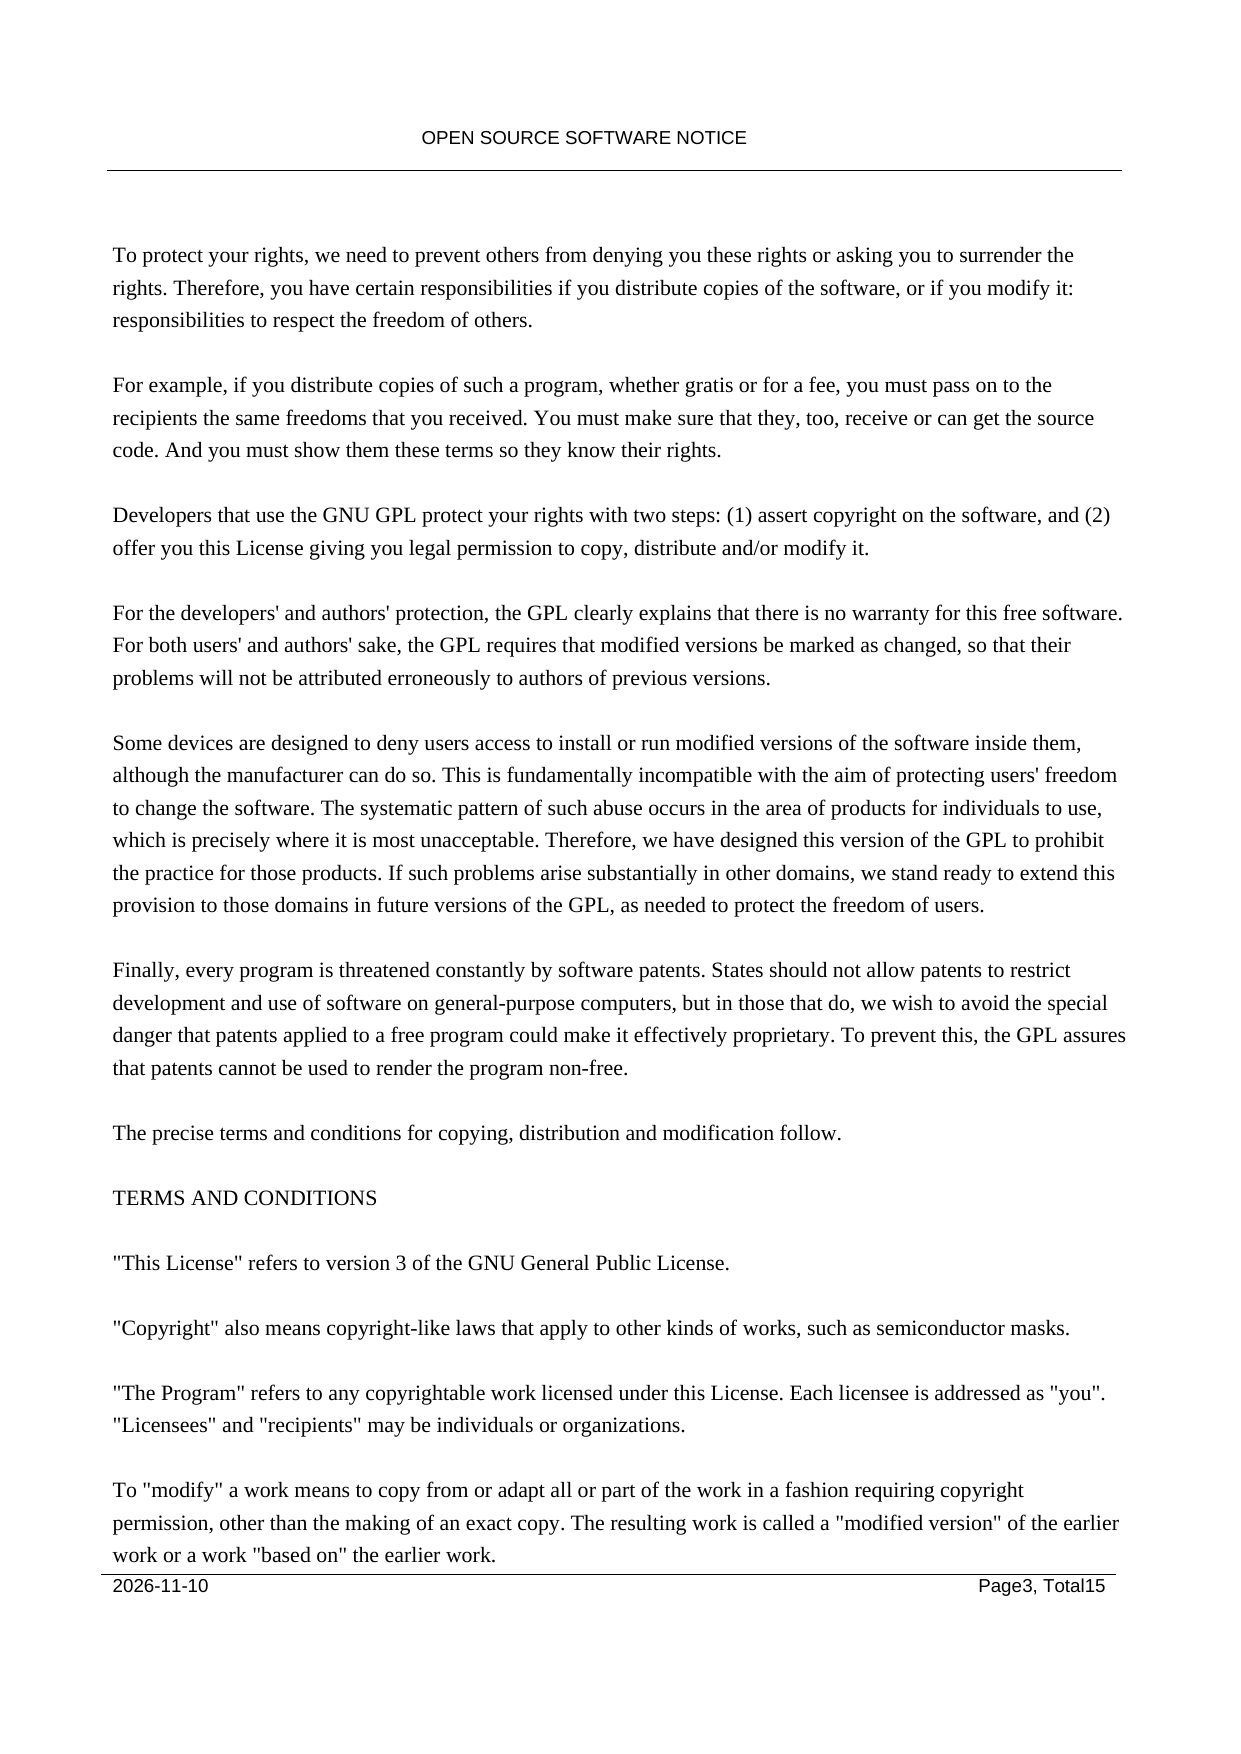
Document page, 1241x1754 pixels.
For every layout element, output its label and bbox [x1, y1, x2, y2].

text [112, 206, 1128, 1571]
